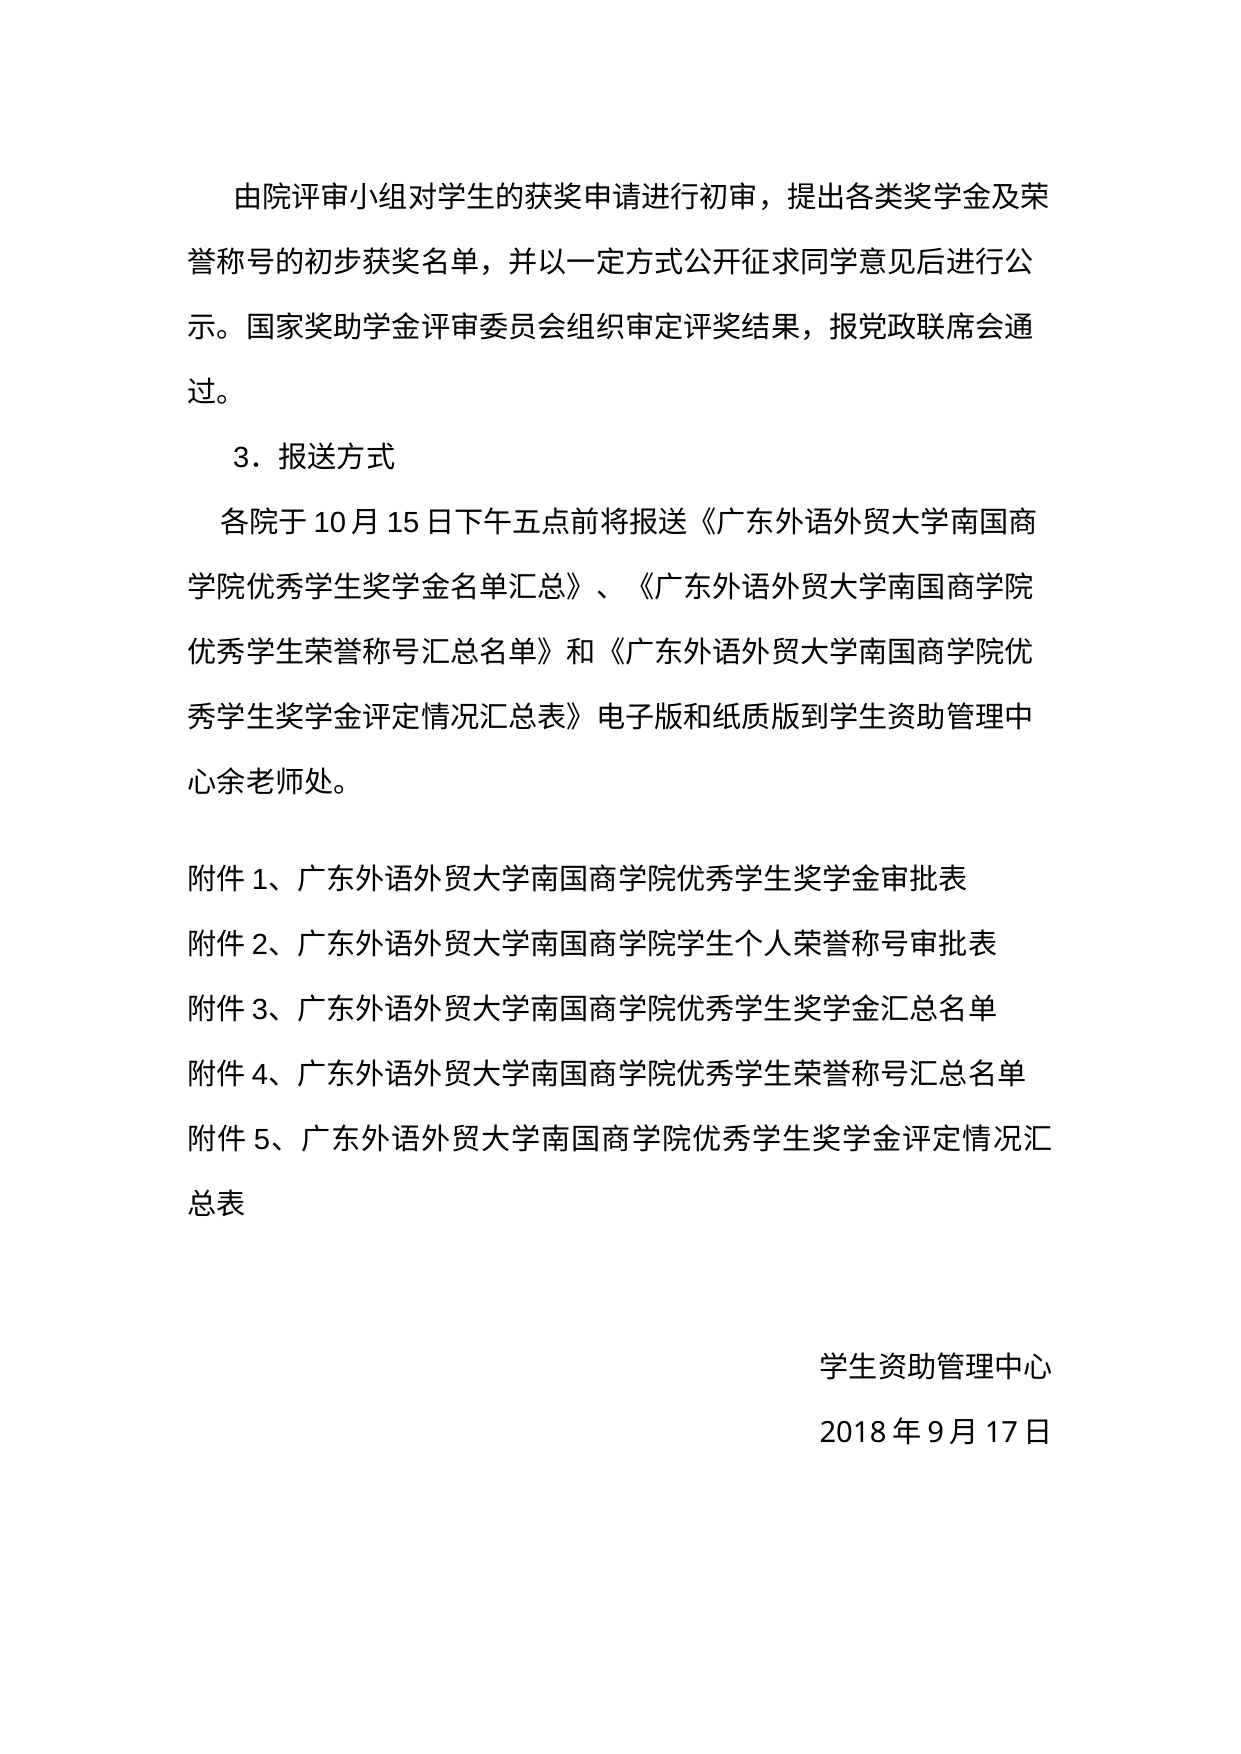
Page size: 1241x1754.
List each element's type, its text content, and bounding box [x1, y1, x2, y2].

text 附件1、广东外语外贸大学南国商学院优秀学生奖学金审批表 [187, 844, 1053, 909]
text 附件5、广东外语外贸大学南国商学院优秀学生奖学金评定情况汇总表 [187, 1104, 1053, 1234]
text 各院于10月15日下午五点前将报送《广东外语外贸大学南国商学院优秀学生奖学金名单汇总》、《广东外语外贸大学南国商学院优秀学生荣誉称号汇总名单》和《广东外语外贸大学南国商学院优秀学生奖学金评定情况汇总表》电子版和纸质版到学生资助管理中心余老师处。 [187, 487, 1053, 812]
text 学生资助管理中心 [187, 1332, 1053, 1397]
text 附件2、广东外语外贸大学南国商学院学生个人荣誉称号审批表 [187, 909, 1053, 974]
text 由院评审小组对学生的获奖申请进行初审，提出各类奖学金及荣誉称号的初步获奖名单，并以一定方式公开征求同学意见后进行公示。国家奖助学金评审委员会组织审定评奖结果，报党政联席会通过。 [187, 162, 1053, 422]
text 附件3、广东外语外贸大学南国商学院优秀学生奖学金汇总名单 [187, 974, 1053, 1039]
text 2018年9月17日 [187, 1397, 1053, 1462]
text 3．报送方式 [187, 422, 1053, 487]
text 附件4、广东外语外贸大学南国商学院优秀学生荣誉称号汇总名单 [187, 1039, 1053, 1104]
